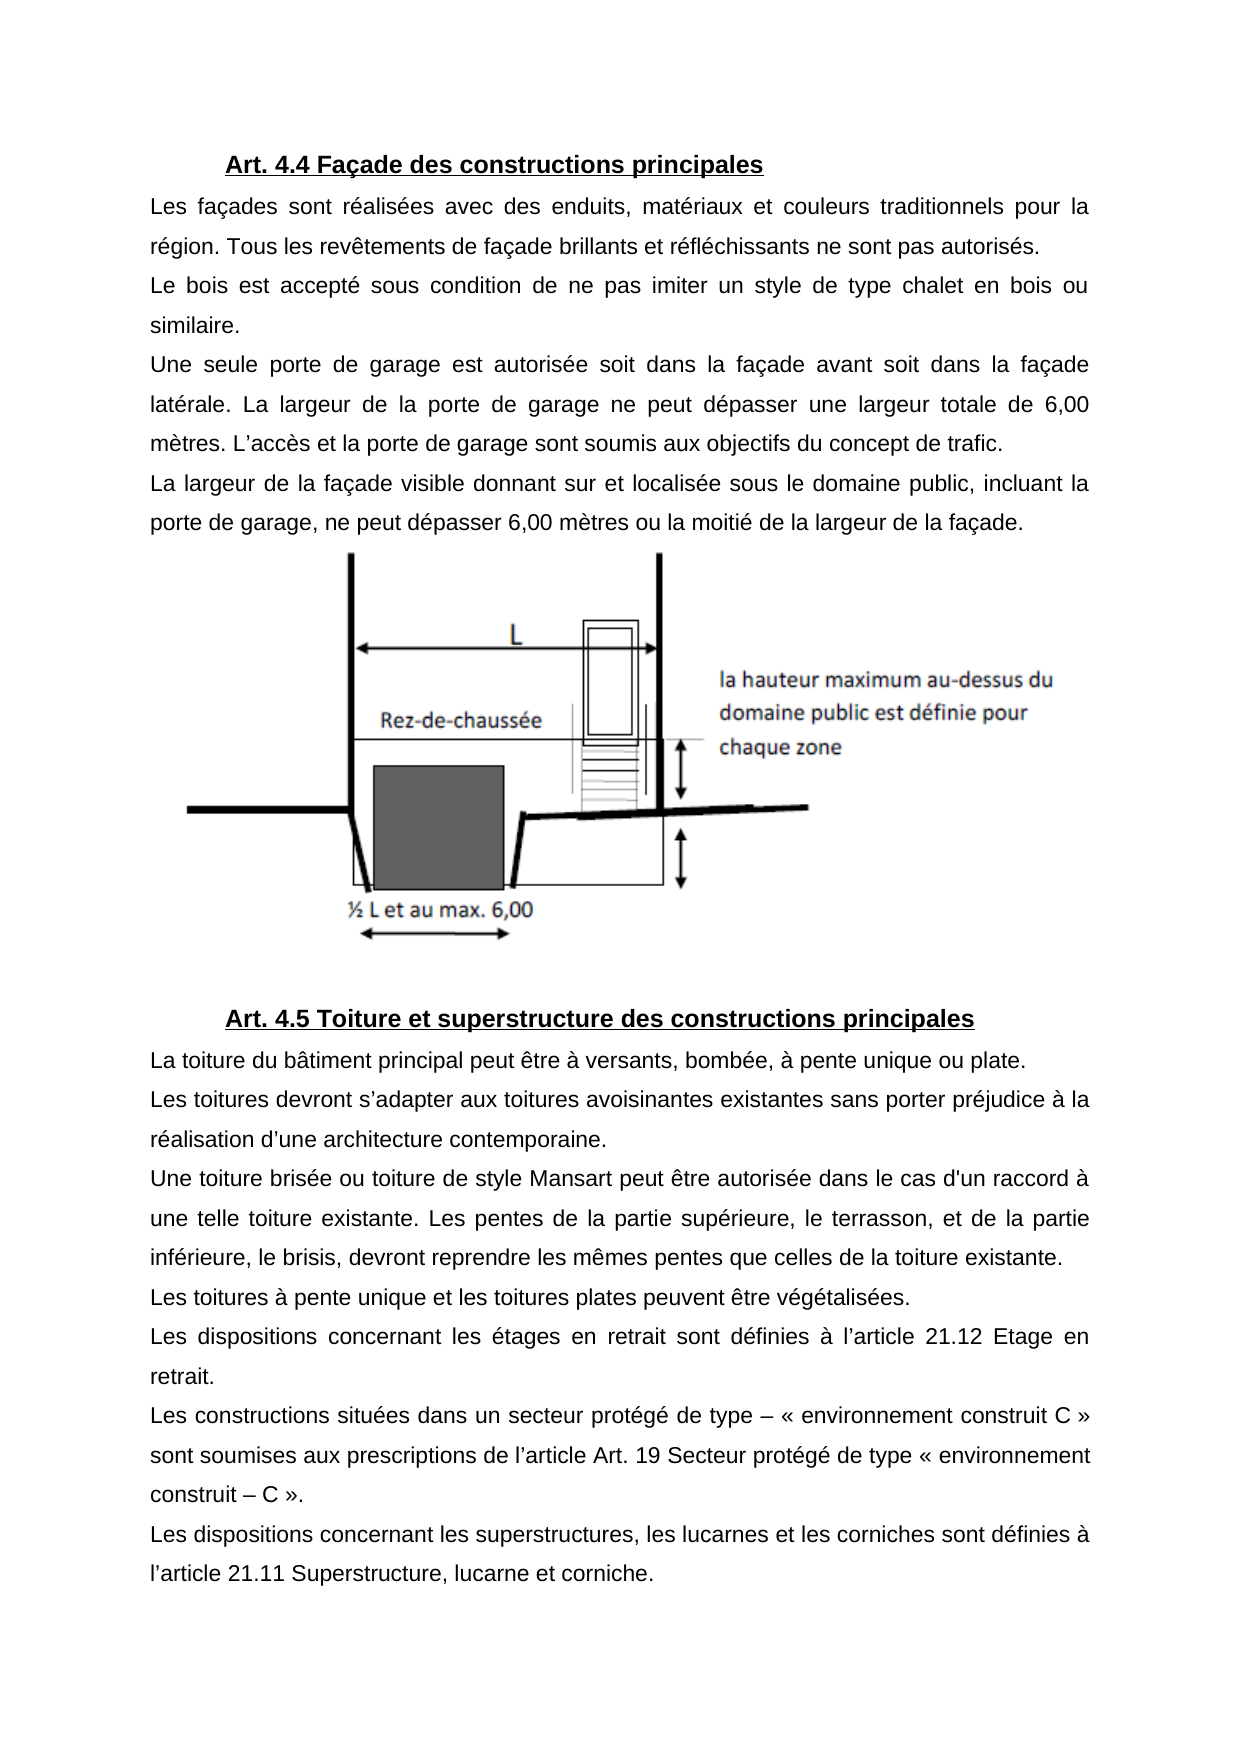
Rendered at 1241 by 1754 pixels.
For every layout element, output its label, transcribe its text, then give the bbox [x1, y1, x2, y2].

text Les façades sont réalisées avec des enduits, matériaux et couleurs traditionnels pour la région. Tous les revêtements de façade brillants et réfléchissants ne sont pas autorisés. [150, 193, 1090, 259]
text Les toitures à pente unique et les toitures plates peuvent être végétalisées. [150, 1284, 1090, 1310]
picture [181, 548, 1060, 947]
text La largeur de la façade visible donnant sur et localisée sous le domaine public, incluant la porte de garage, ne peut dépasser 6,00 mètres ou la moitié de la largeur de la façade. [150, 469, 1090, 535]
text Une toiture brisée ou toiture de style Mansart peut être autorisée dans le cas d'un raccord à une telle toiture existante. Les pentes de la partie supérieure, le terrasson, et de la partie inférieure, le brisis, devront reprendre les mêmes pentes que celles de la toiture existante. [150, 1165, 1090, 1271]
subtitle Art. 4.4 Façade des constructions principales [225, 150, 1090, 179]
text Les dispositions concernant les superstructures, les lucarnes et les corniches sont définies à l’article 21.11 Superstructure, lucarne et corniche. [150, 1521, 1090, 1586]
text Une seule porte de garage est autorisée soit dans la façade avant soit dans la façade latérale. La largeur de la porte de garage ne peut dépasser une largeur totale de 6,00 mètres. L’accès et la porte de garage sont soumis aux objectifs du concept de trafic. [150, 351, 1090, 456]
subtitle Art. 4.5 Toiture et superstructure des constructions principales [225, 1004, 1090, 1032]
text Le bois est accepté sous condition de ne pas imiter un style de type chalet en bois ou similaire. [150, 272, 1090, 338]
text Les dispositions concernant les étages en retrait sont définies à l’article 21.12 Etage en retrait. [150, 1323, 1090, 1389]
text La toiture du bâtiment principal peut être à versants, bombée, à pente unique ou plate. [150, 1047, 1090, 1073]
text Les constructions situées dans un secteur protégé de type – « environnement construit C » sont soumises aux prescriptions de l’article Art. 19 Secteur protégé de type « environnement construit – C ». [150, 1402, 1090, 1507]
text Les toitures devront s’adapter aux toitures avoisinantes existantes sans porter préjudice à la réalisation d’une architecture contemporaine. [150, 1086, 1090, 1152]
